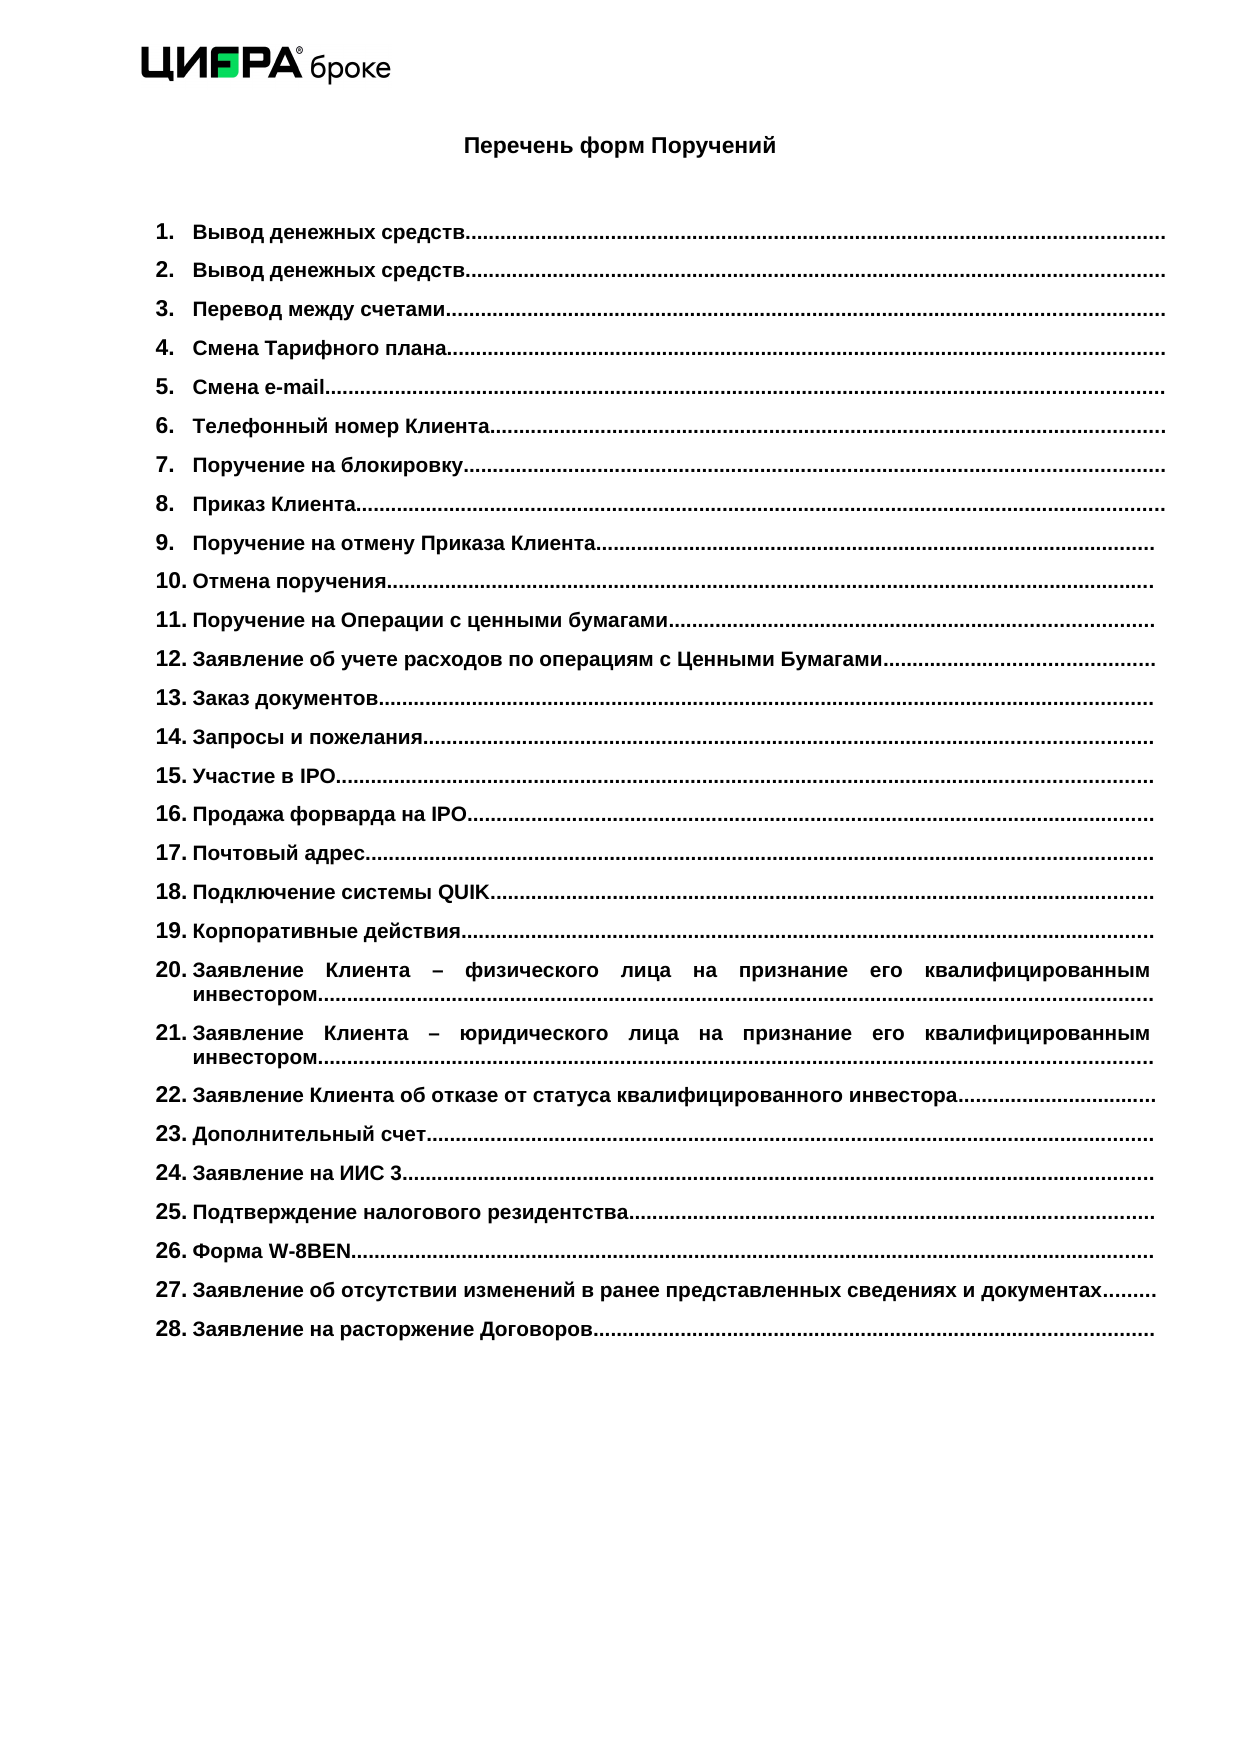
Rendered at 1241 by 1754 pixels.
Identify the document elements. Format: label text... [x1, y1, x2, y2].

text Перечень форм Поручений [118, 132, 1122, 159]
picture [140, 44, 392, 90]
